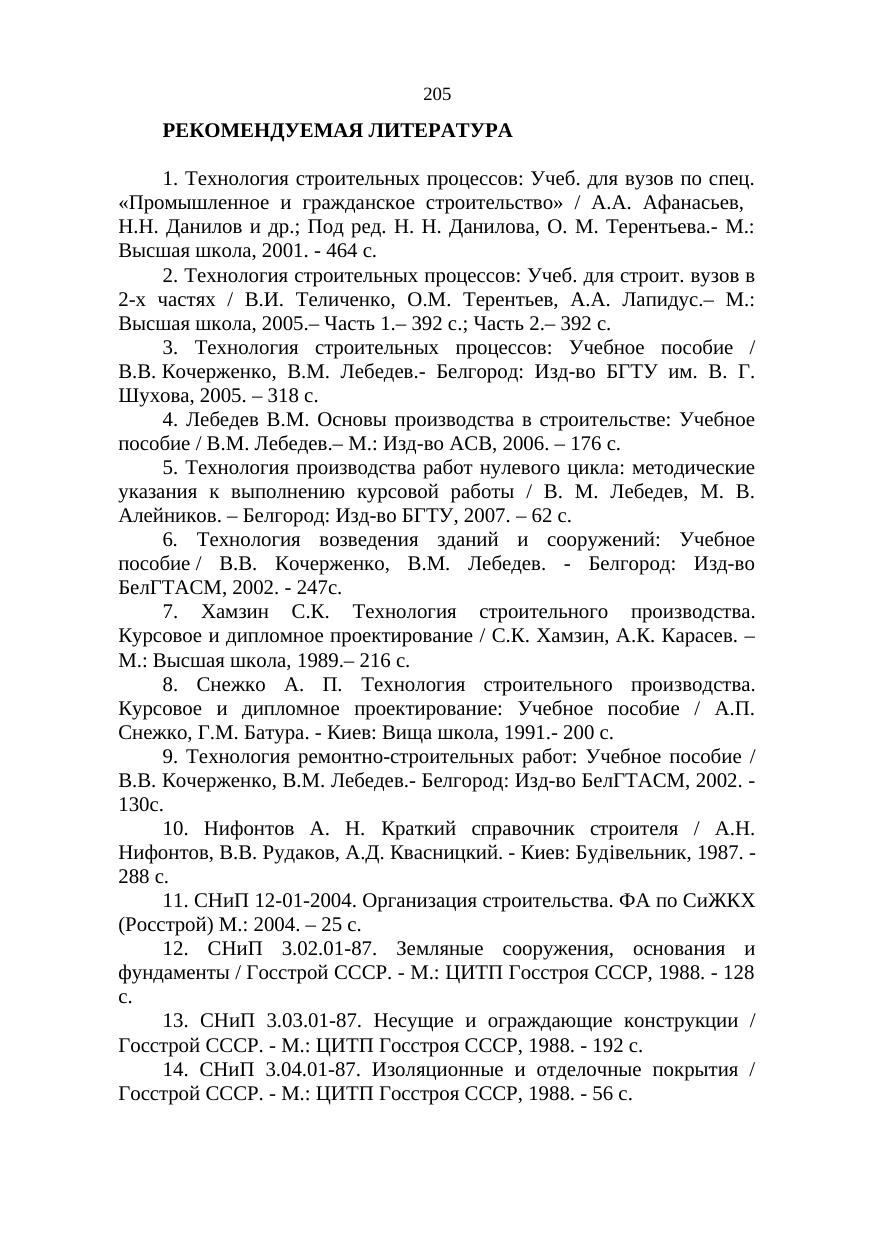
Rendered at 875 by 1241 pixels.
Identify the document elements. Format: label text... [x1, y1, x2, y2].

text 4. Лебедев В.М. Основы производства в строительстве: Учебное пособие / В.М. Лебедев.– М.: Изд-во АСВ, 2006. – 176 с. [118, 407, 756, 455]
text 13. СНиП 3.03.01-87. Несущие и ограждающие конструкции / Госстрой СССР. - М.: ЦИТП Госстроя СССР, 1988. - 192 с. [118, 1008, 756, 1057]
text 5. Технология производства работ нулевого цикла: методические указания к выполнению курсовой работы / В. М. Лебедев, М. В. Алейников. – Белгород: Изд-во БГТУ, 2007. – 62 с. [118, 455, 756, 527]
text 7. Хамзин С.К. Технология строительного производства. Курсовое и дипломное проектирование / С.К. Хамзин, А.К. Карасев. – М.: Высшая школа, 1989.– 216 с. [118, 599, 756, 672]
text 10. Нифонтов А. Н. Краткий справочник строителя / А.Н. Нифонтов, В.В. Рудаков, А.Д. Квасницкий. - Киев: Будiвельник, 1987. - 288 с. [118, 816, 756, 888]
text 2. Технология строительных процессов: Учеб. для строит. вузов в 2-х частях / В.И. Теличенко, О.М. Терентьев, А.А. Лапидус.– М.: Высшая школа, 2005.– Часть 1.– 392 с.; Часть 2.– 392 с. [118, 262, 756, 335]
text 1. Технология строительных процессов: Учеб. для вузов по спец. «Промышленное и гражданское строительство» / А.А. Афанасьев, Н.Н. Данилов и др.; Под ред. Н. Н. Данилова, О. М. Терентьева.- М.: Высшая школа, 2001. - 464 с. [118, 166, 756, 262]
text 12. СНиП 3.02.01-87. Земляные сооружения, основания и фундаменты / Госстрой СССР. - М.: ЦИТП Госстроя СССР, 1988. - 128 с. [118, 936, 756, 1008]
text 8. Снежко А. П. Технология строительного производства. Курсовое и дипломное проектирование: Учебное пособие / А.П. Снежко, Г.М. Батура. - Киев: Вища школа, 1991.- 200 с. [118, 672, 756, 744]
text 3. Технология строительных процессов: Учебное пособие / В.В. Кочерженко, В.М. Лебедев.- Белгород: Изд-во БГТУ им. В. Г. Шухова, 2005. – 318 с. [118, 335, 756, 407]
text РЕКОМЕНДУЕМАЯ ЛИТЕРАТУРА [118, 118, 756, 142]
text 14. СНиП 3.04.01-87. Изоляционные и отделочные покрытия / Госстрой СССР. - М.: ЦИТП Госстроя СССР, 1988. - 56 с. [118, 1057, 756, 1105]
text 9. Технология ремонтно-строительных работ: Учебное пособие / В.В. Кочерженко, В.М. Лебедев.- Белгород: Изд-во БелГТАСМ, 2002. - 130с. [118, 744, 756, 816]
text 11. СНиП 12-01-2004. Организация строительства. ФА по СиЖКХ (Росстрой) М.: 2004. – 25 с. [118, 888, 756, 936]
text 6. Технология возведения зданий и сооружений: Учебное пособие / В.В. Кочерженко, В.М. Лебедев. - Белгород: Изд-во БелГТАСМ, 2002. - 247с. [118, 527, 756, 599]
